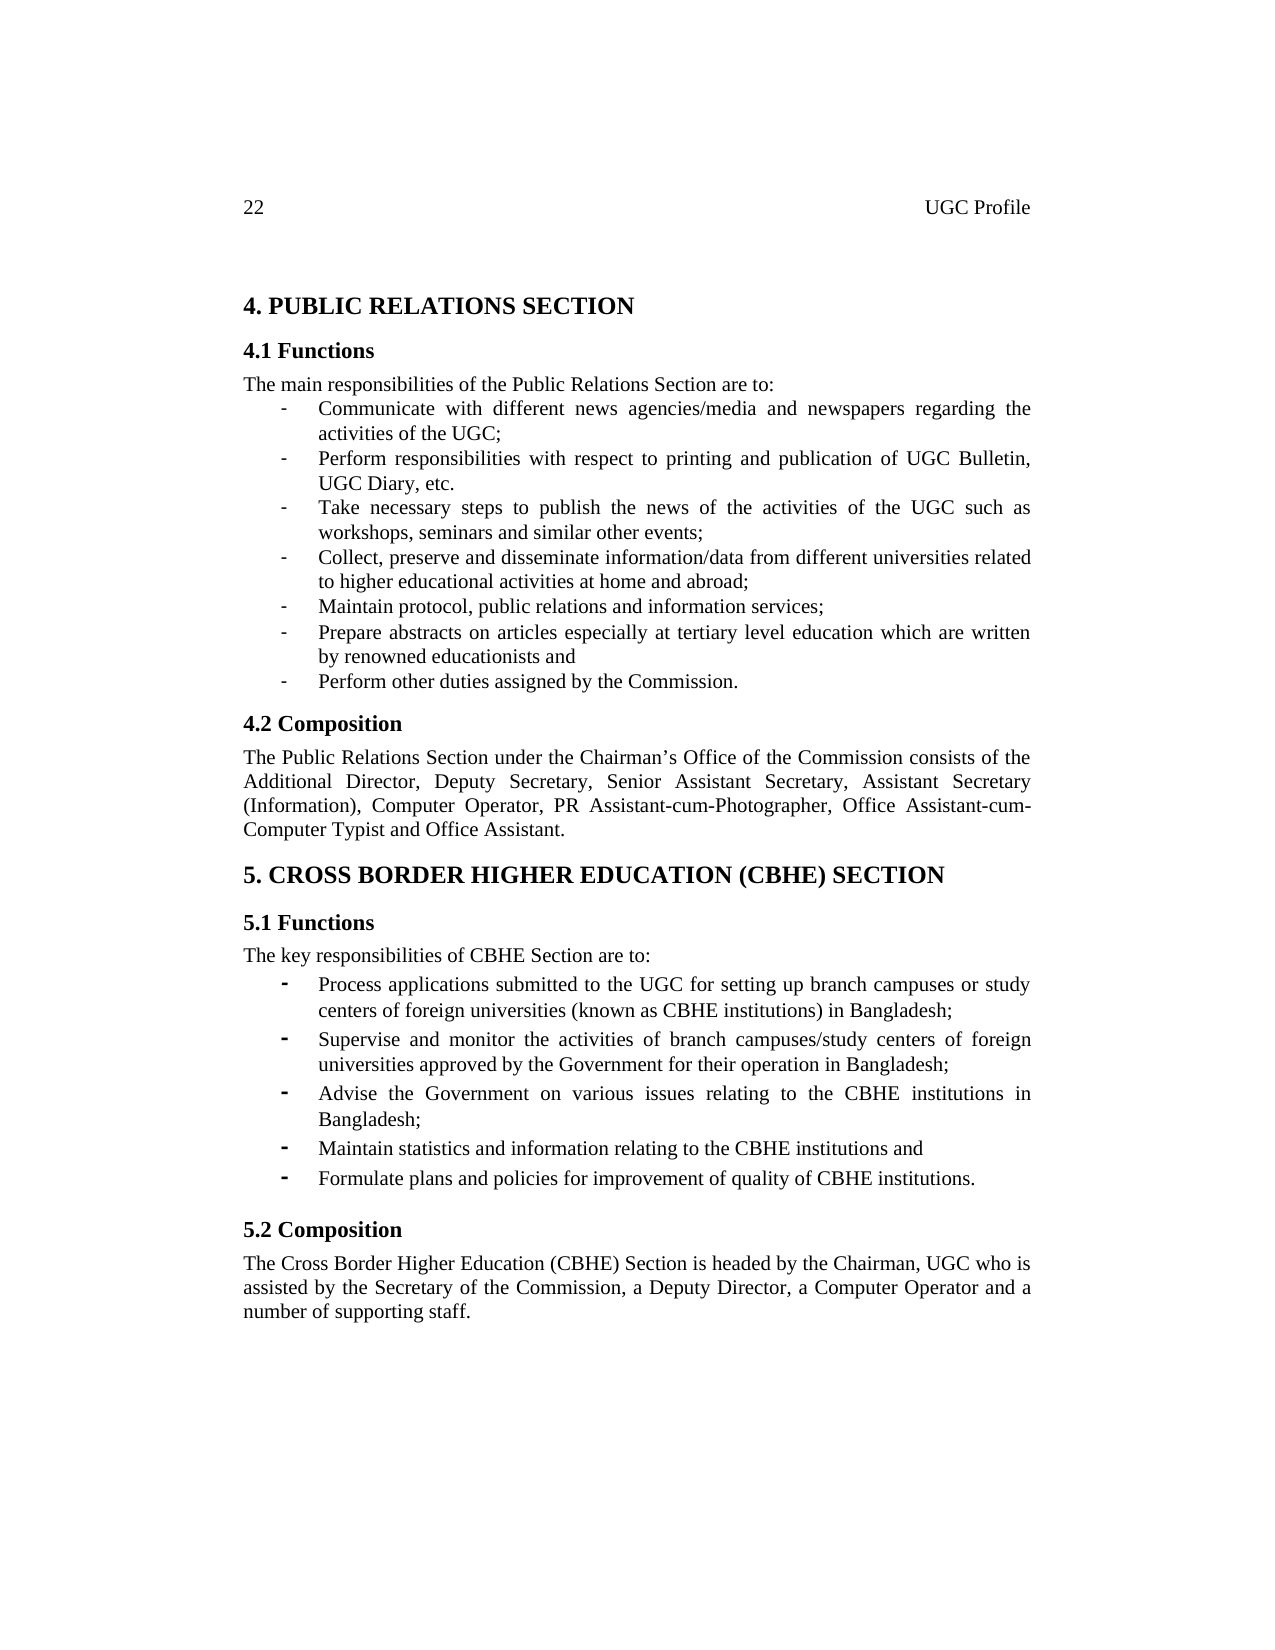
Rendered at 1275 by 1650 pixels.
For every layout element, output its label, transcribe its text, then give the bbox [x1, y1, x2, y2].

list Maintain protocol, public relations and information services; [281, 593, 1032, 619]
list Supervise and monitor the activities of branch campuses/study centers of foreign universities approved by the Government for their operation in Bangladesh; [281, 1022, 1032, 1076]
list Perform other duties assigned by the Commission. [281, 668, 1032, 694]
text 5.1 Functions [243, 908, 1032, 935]
text 4.2 Composition [243, 711, 1032, 737]
text The key responsibilities of CBHE Section are to: [243, 943, 1032, 967]
text The Public Relations Section under the Chairman’s Office of the Commission consists of the Additional Director, Deputy Secretary, Senior Assistant Secretary, Assistant Secretary (Information), Computer Operator, PR Assistant-cum-Photographer, Office Assistant-cum-Computer Typist and Office Assistant. [243, 745, 1032, 841]
list Maintain statistics and information relating to the CBHE institutions and [281, 1131, 1032, 1162]
text The main responsibilities of the Public Relations Section are to: [243, 371, 1032, 396]
list Perform responsibilities with respect to printing and publication of UGC Bulletin, UGC Diary, etc. [281, 445, 1032, 494]
list Collect, preserve and disseminate information/data from different universities related to higher educational activities at home and abroad; [281, 544, 1032, 593]
list Take necessary steps to publish the news of the activities of the UGC such as workshops, seminars and similar other events; [281, 494, 1032, 544]
list Formulate plans and policies for improvement of quality of CBHE institutions. [281, 1162, 1032, 1192]
list Communicate with different news agencies/media and newspapers regarding the activities of the UGC; [281, 396, 1032, 445]
text 5.2 Composition [243, 1216, 1032, 1242]
text 4. PUBLIC RELATIONS SECTION [243, 291, 1032, 320]
text 5. CROSS BORDER HIGHER EDUCATION (CBHE) SECTION [243, 861, 1032, 889]
list Prepare abstracts on articles especially at tertiary level education which are written by renowned educationists and [281, 619, 1032, 668]
list Process applications submitted to the UGC for setting up branch campuses or study centers of foreign universities (known as CBHE institutions) in Bangladesh; [281, 967, 1032, 1022]
list Advise the Government on various issues relating to the CBHE institutions in Bangladesh; [281, 1076, 1032, 1131]
text 4.1 Functions [243, 337, 1032, 363]
text The Cross Border Higher Education (CBHE) Section is headed by the Chairman, UGC who is assisted by the Secretary of the Commission, a Deputy Director, a Computer Operator and a number of supporting staff. [243, 1251, 1032, 1323]
